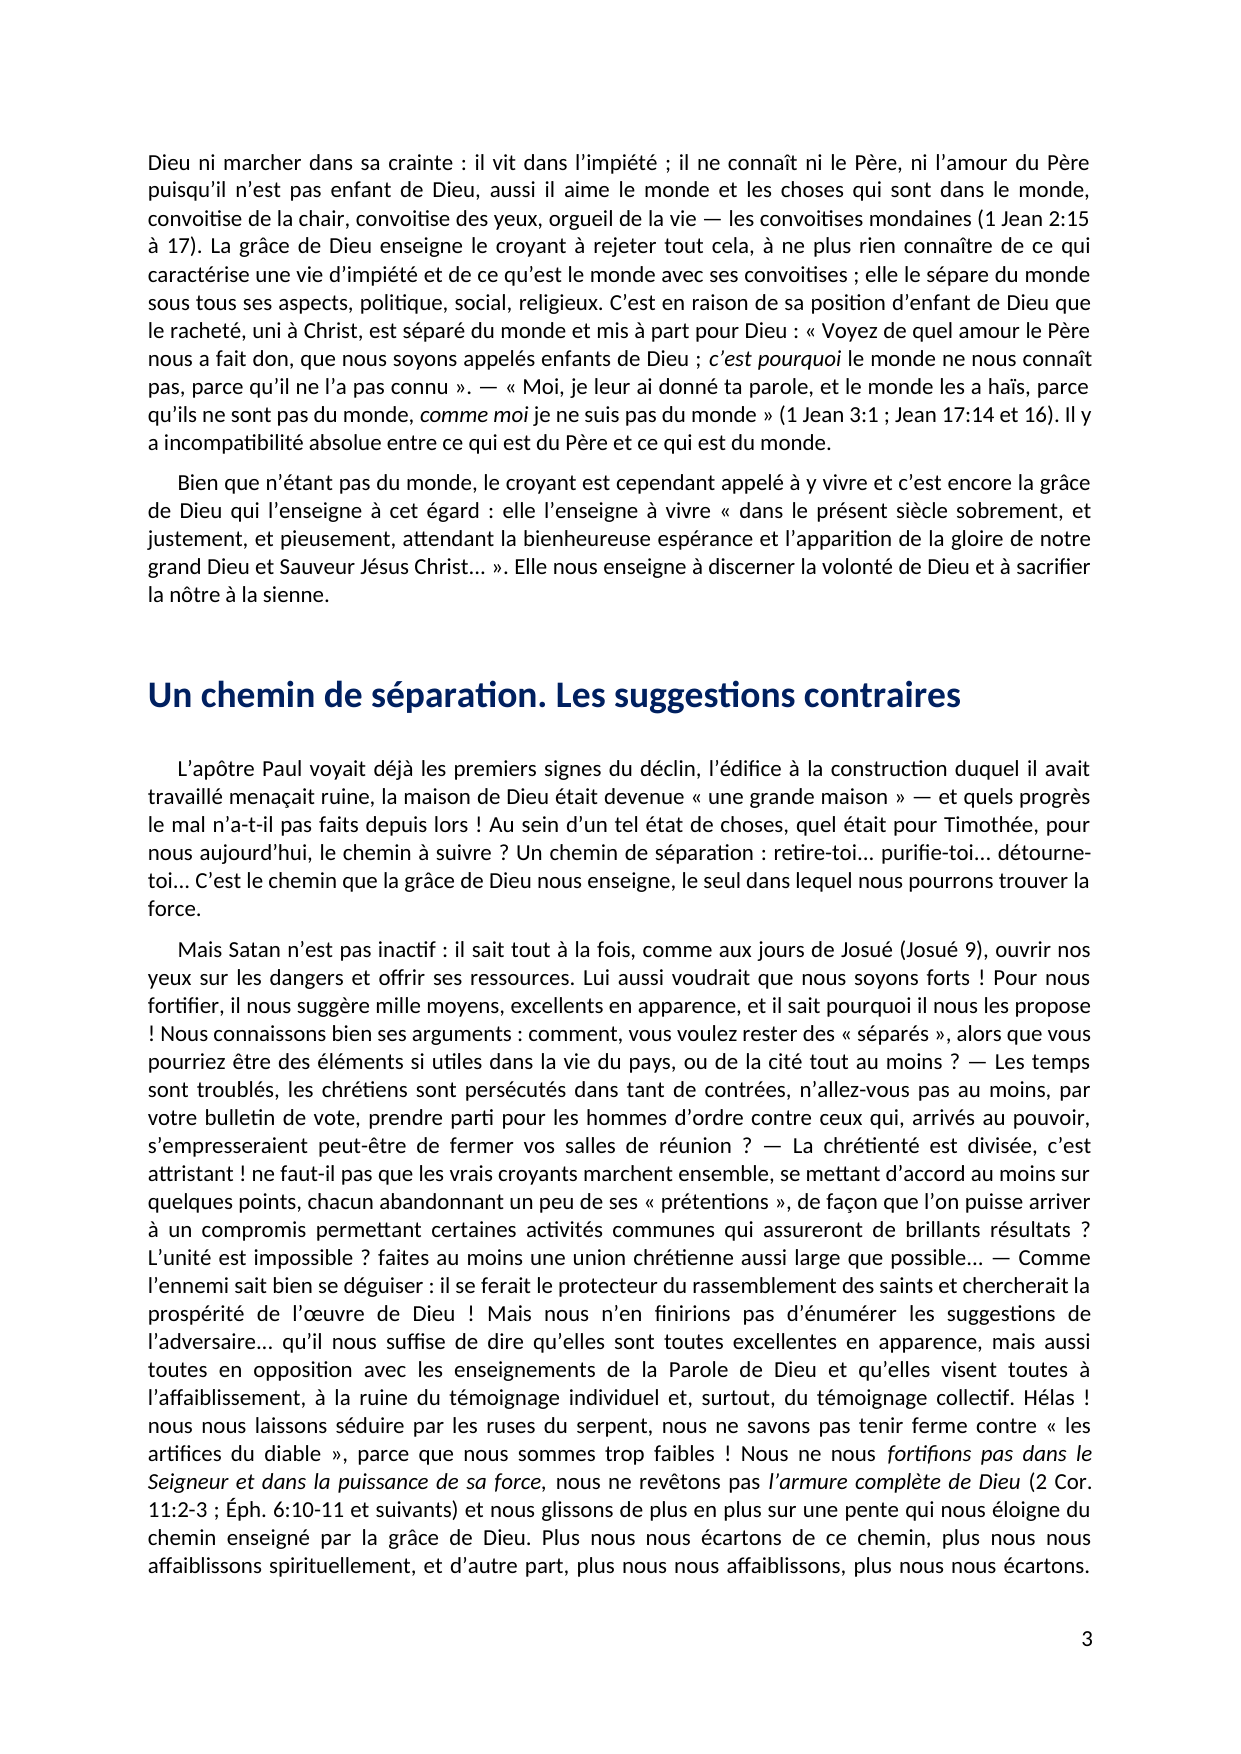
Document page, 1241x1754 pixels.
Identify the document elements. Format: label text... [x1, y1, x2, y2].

text Bien que n’étant pas du monde, le croyant est cependant appelé à y vivre et c’est encore la grâce de Dieu qui l’enseigne à cet égard : elle l’enseigne à vivre « dans le présent siècle sobrement, et justement, et pieusement, attendant la bienheureuse espérance et l’apparition de la gloire de notre grand Dieu et Sauveur Jésus Christ... ». Elle nous enseigne à discerner la volonté de Dieu et à sacrifier la nôtre à la sienne. [148, 468, 1093, 608]
subtitle Un chemin de séparation. Les suggestions contraires [148, 671, 1093, 717]
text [148, 935, 1093, 1579]
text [148, 148, 1093, 456]
text L’apôtre Paul voyait déjà les premiers signes du déclin, l’édifice à la construction duquel il avait travaillé menaçait ruine, la maison de Dieu était devenue « une grande maison » — et quels progrès le mal n’a-t-il pas faits depuis lors ! Au sein d’un tel état de choses, quel était pour Timothée, pour nous aujourd’hui, le chemin à suivre ? Un chemin de séparation : retire-toi... purifie-toi... détourne-toi... C’est le chemin que la grâce de Dieu nous enseigne, le seul dans lequel nous pourrons trouver la force. [148, 754, 1093, 922]
